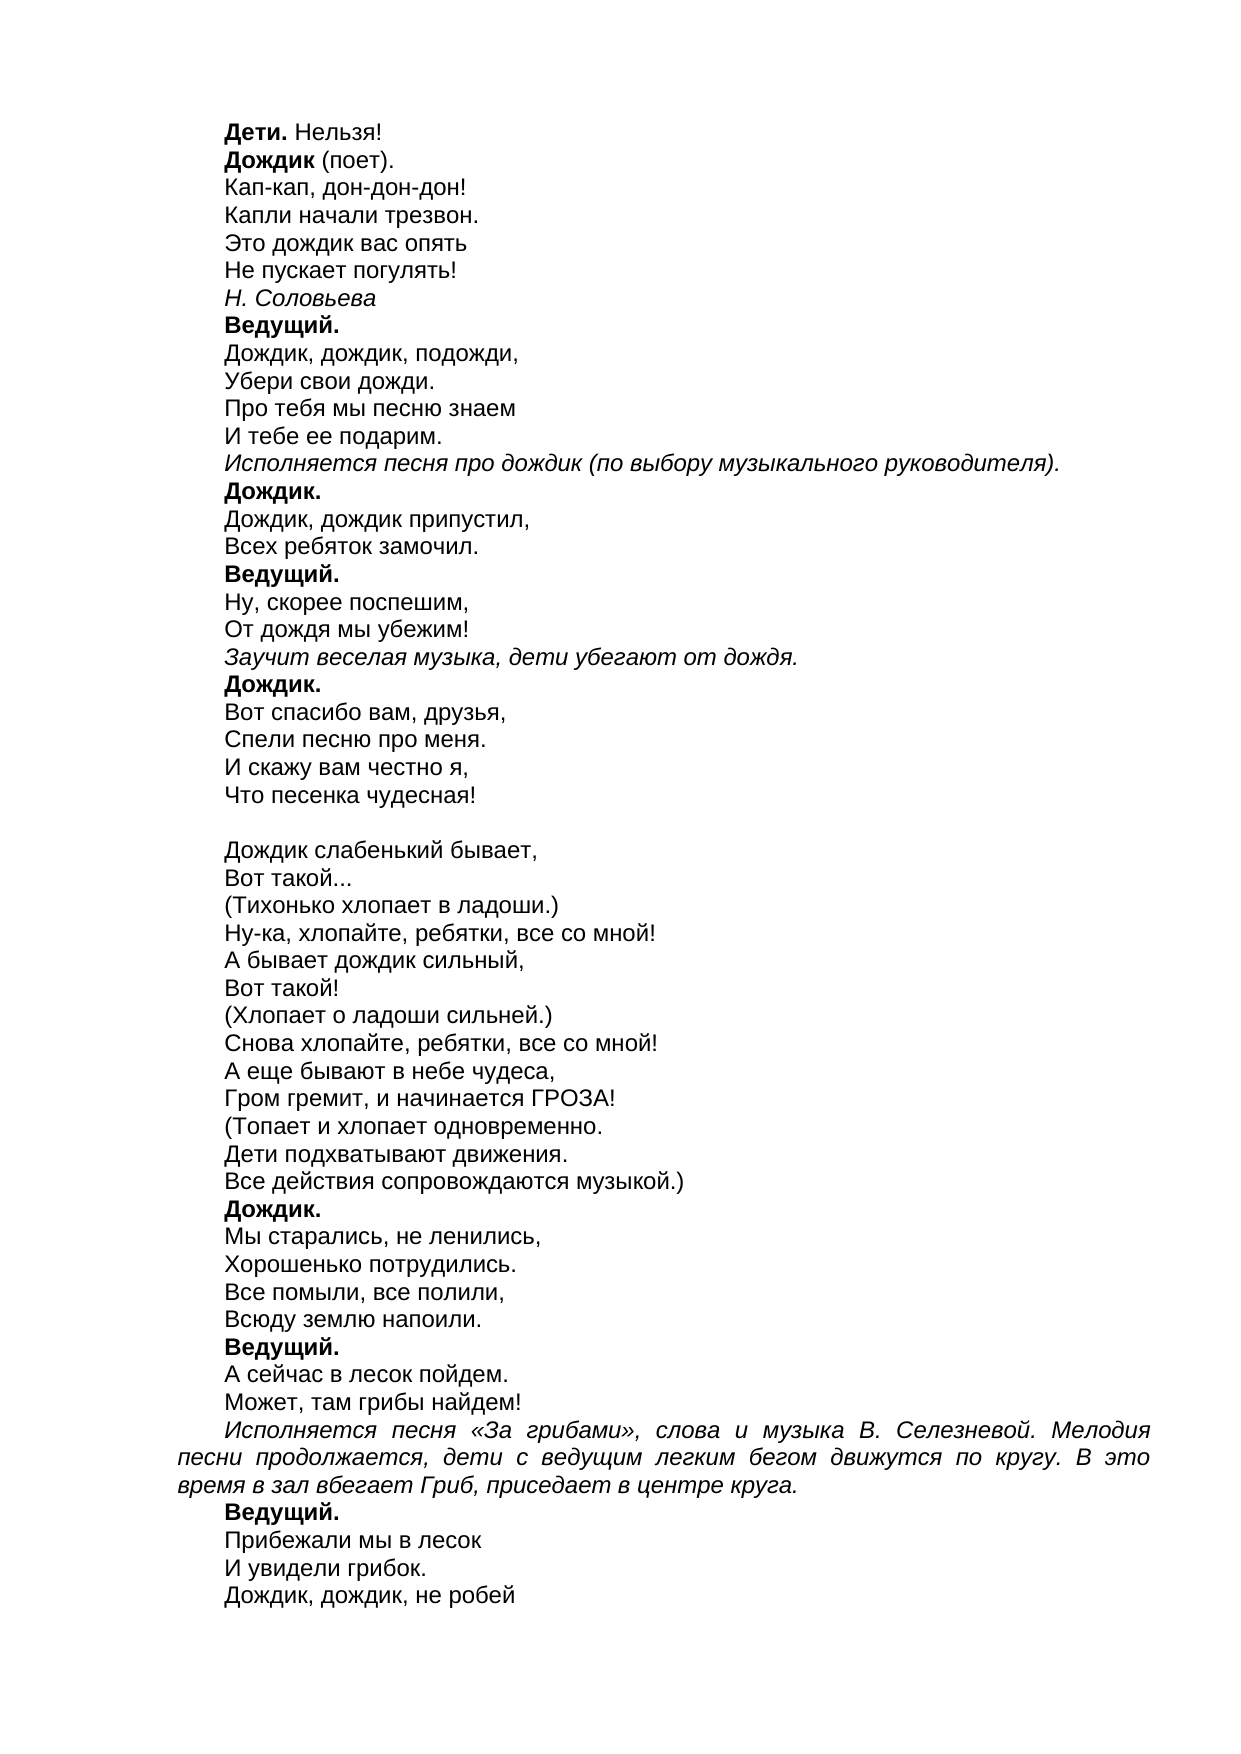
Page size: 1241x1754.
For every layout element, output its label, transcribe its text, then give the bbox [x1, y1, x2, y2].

text Исполняется песня «За грибами», слова и музыка В. Селезневой. Мелодия песни продолжается, дети с ведущим легким бегом движутся по кругу. В это время в зал вбегает Гриб, приседает в центре круга. [177, 1416, 1152, 1498]
text Дети подхватывают движения. [177, 1139, 1152, 1167]
text Дождик, дождик, не робей [177, 1581, 1152, 1609]
text Прибежали мы в лесок [177, 1526, 1152, 1553]
text Заучит веселая музыка, дети убегают от дождя. [177, 643, 1152, 670]
text Снова хлопайте, ребятки, все со мной! [177, 1029, 1152, 1057]
text Про тебя мы песню знаем [177, 394, 1152, 422]
text Кап-кап, дон-дон-дон! [177, 173, 1152, 201]
text Спели песню про меня. [177, 725, 1152, 753]
text Ну, скорее поспешим, [177, 587, 1152, 615]
text Дождик, дождик припустил, [177, 504, 1152, 532]
text Ну-ка, хлопайте, ребятки, все со мной! [177, 919, 1152, 946]
text Ведущий. [177, 560, 1152, 587]
text Хорошенько потрудились. [177, 1250, 1152, 1277]
text (Хлопает о ладоши сильней.) [177, 1001, 1152, 1029]
text (Топает и хлопает одновременно. [177, 1112, 1152, 1139]
text Дети. Нельзя! [177, 118, 1152, 146]
text (Тихонько хлопает в ладоши.) [177, 891, 1152, 919]
text Капли начали трезвон. [177, 201, 1152, 228]
text Все действия сопровождаются музыкой.) [177, 1167, 1152, 1195]
text Н. Соловьева [177, 284, 1152, 311]
text Дождик. [177, 477, 1152, 504]
text Дождик, дождик, подожди, [177, 339, 1152, 367]
text А бывает дождик сильный, [177, 946, 1152, 974]
text Дождик. [177, 1195, 1152, 1222]
text От дождя мы убежим! [177, 615, 1152, 643]
text Все помыли, все полили, [177, 1277, 1152, 1305]
text И скажу вам честно я, [177, 753, 1152, 781]
text Убери свои дожди. [177, 367, 1152, 394]
text Может, там грибы найдем! [177, 1388, 1152, 1416]
text Мы старались, не ленились, [177, 1222, 1152, 1250]
text Ведущий. [177, 1498, 1152, 1526]
text Что песенка чудесная! [177, 781, 1152, 808]
text Всюду землю напоили. [177, 1305, 1152, 1333]
text Дождик слабенький бывает, [177, 836, 1152, 863]
text Всех ребяток замочил. [177, 532, 1152, 560]
text Вот такой! [177, 974, 1152, 1001]
text А сейчас в лесок пойдем. [177, 1360, 1152, 1388]
text Дождик. [177, 670, 1152, 698]
text И тебе ее подарим. [177, 422, 1152, 449]
text Гром гремит, и начинается ГРОЗА! [177, 1084, 1152, 1112]
text Исполняется песня про дождик (по выбору музыкального руководителя). [177, 449, 1152, 477]
text Не пускает погулять! [177, 256, 1152, 284]
text Ведущий. [177, 311, 1152, 339]
text Ведущий. [177, 1333, 1152, 1360]
text Дождик (поет). [177, 146, 1152, 173]
text Вот такой... [177, 863, 1152, 891]
text Это дождик вас опять [177, 228, 1152, 256]
text А еще бывают в небе чудеса, [177, 1057, 1152, 1084]
text Вот спасибо вам, друзья, [177, 698, 1152, 725]
text И увидели грибок. [177, 1553, 1152, 1581]
